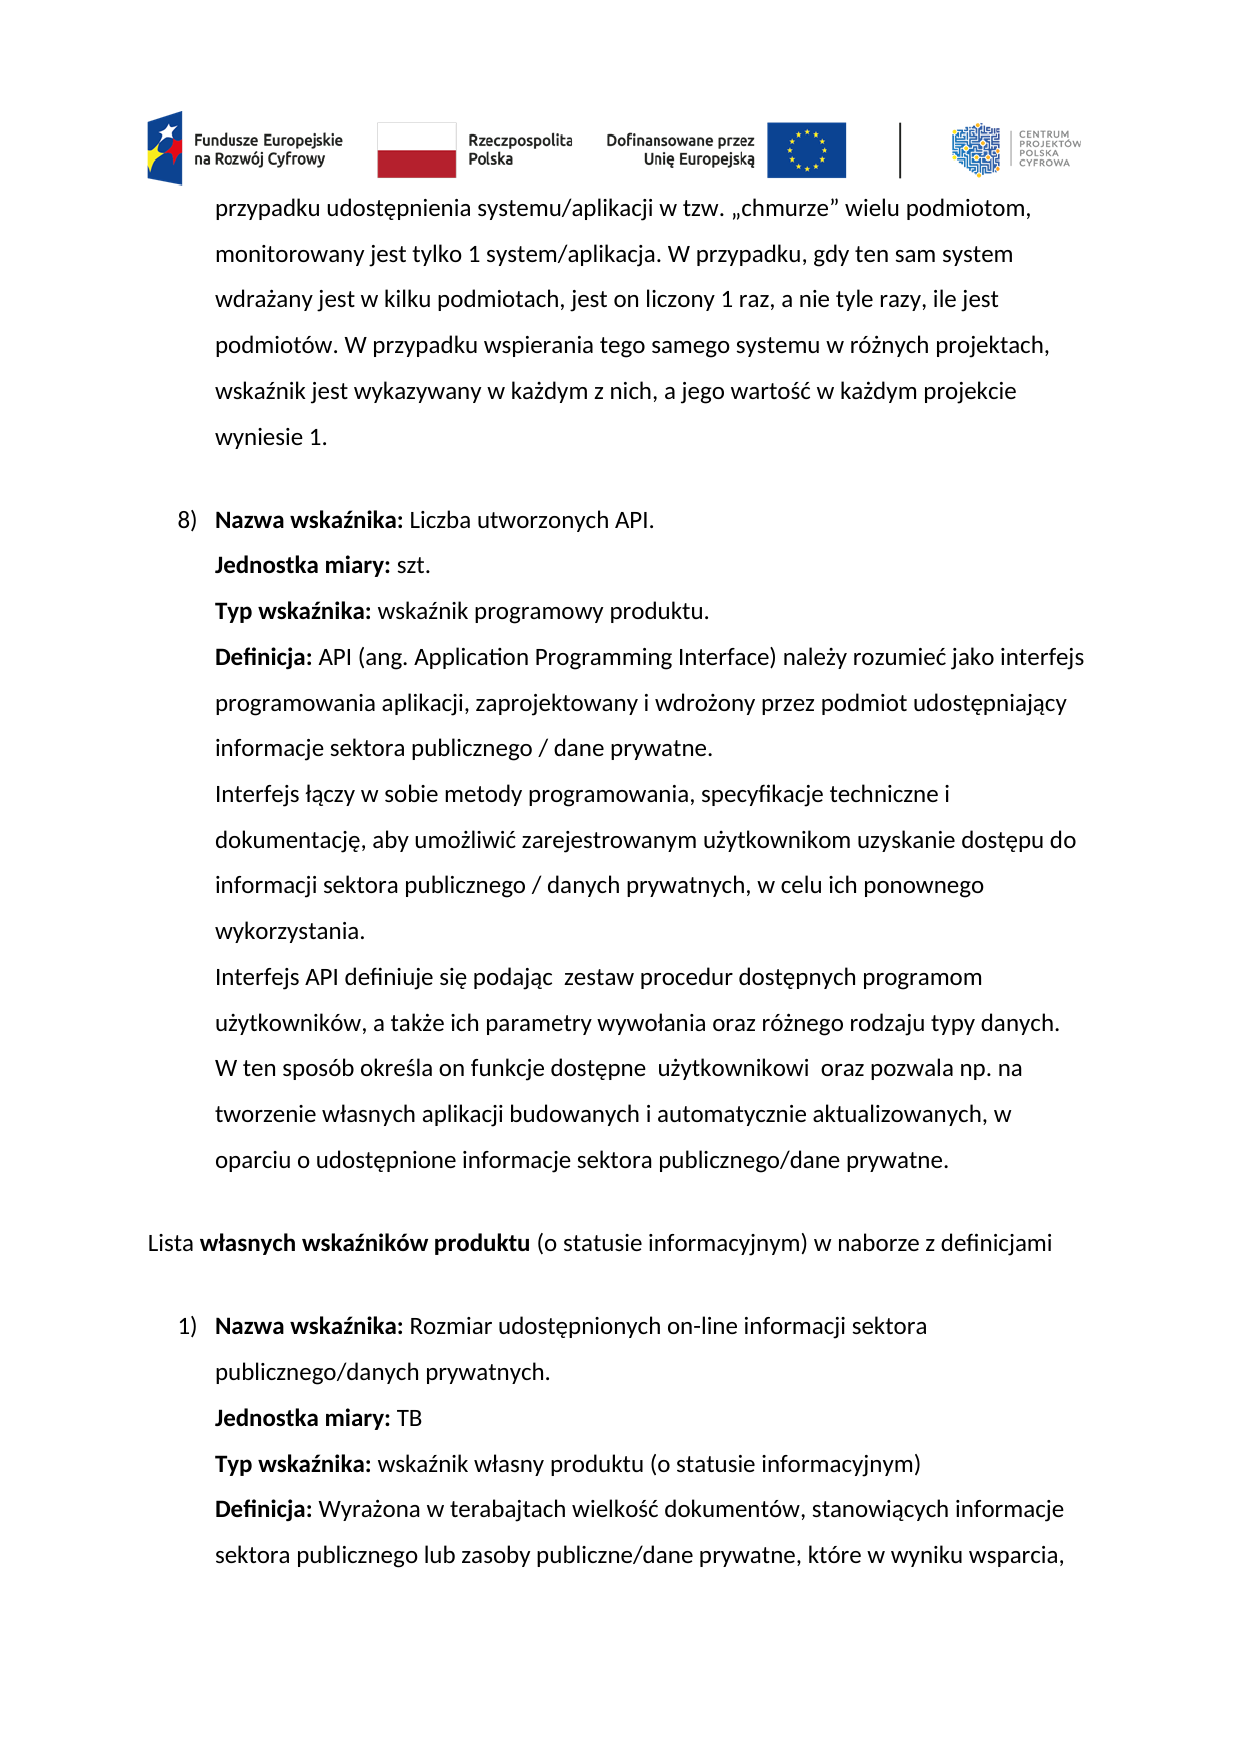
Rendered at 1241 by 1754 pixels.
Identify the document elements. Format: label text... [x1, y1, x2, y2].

picture [147, 111, 1081, 186]
text Lista własnych wskaźników produktu (o statusie informacyjnym) w naborze z definicjami [148, 1227, 1093, 1258]
list Nazwa wskaźnika: Liczba utworzonych API. Jednostka miary: szt. Typ wskaźnika: wskaźnik programowy produktu. Definicja: API (ang. Application Programming Interface) należy rozumieć jako interfejs programowania aplikacji, zaprojektowany i wdrożony przez podmiot udostępniający informacje sektora publicznego / dane prywatne. Interfejs łączy w sobie metody programowania, specyfikacje techniczne i dokumentację, aby umożliwić zarejestrowanym użytkownikom uzyskanie dostępu do informacji sektora publicznego / danych prywatnych, w celu ich ponownego wykorzystania. Interfejs API definiuje się podając zestaw procedur dostępnych programom użytkowników, a także ich parametry wywołania oraz różnego rodzaju typy danych. W ten sposób określa on funkcje dostępne użytkownikowi oraz pozwala np. na tworzenie własnych aplikacji budowanych i automatycznie aktualizowanych, w oparciu o udostępnione informacje sektora publicznego/dane prywatne. [177, 504, 1093, 1174]
